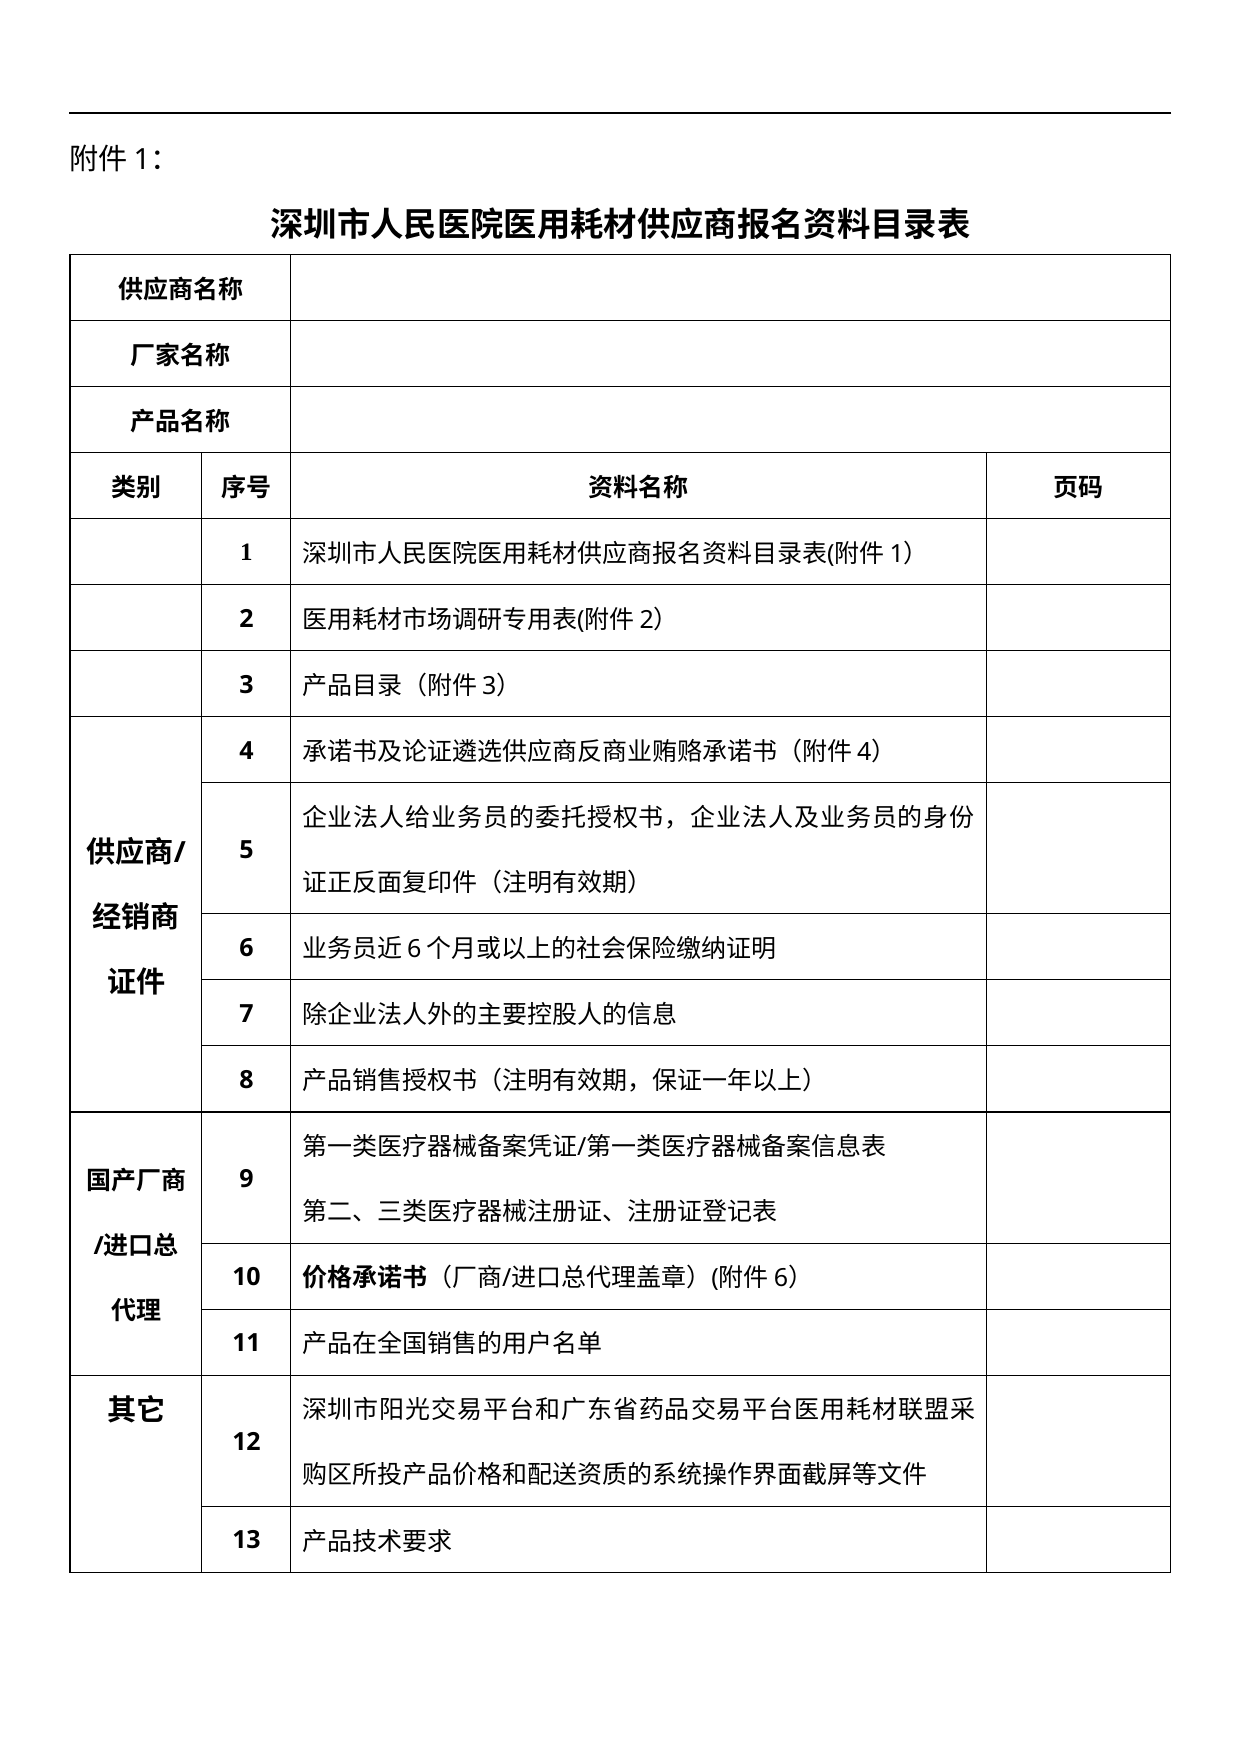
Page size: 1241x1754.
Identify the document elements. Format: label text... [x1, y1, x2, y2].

table_cell 10 [202, 1244, 290, 1308]
table_cell [987, 1046, 1170, 1111]
table_cell 承诺书及论证遴选供应商反商业贿赂承诺书（附件4） [291, 717, 986, 782]
table_cell 深圳市人民医院医用耗材供应商报名资料目录表(附件1） [291, 519, 986, 584]
text 附件1： [69, 124, 1171, 189]
table_cell 供应商/经销商证件 [71, 717, 201, 1111]
table_cell 1 [202, 519, 290, 584]
table_cell [987, 651, 1170, 716]
text 深圳市人民医院医用耗材供应商报名资料目录表 [69, 189, 1171, 254]
table_cell [987, 980, 1170, 1045]
table_cell [987, 717, 1170, 782]
table_cell [291, 321, 1170, 386]
table_cell 产品目录（附件3） [291, 651, 986, 716]
table_cell [987, 1376, 1170, 1506]
table_cell 13 [202, 1507, 290, 1572]
table_cell 第一类医疗器械备案凭证/第一类医疗器械备案信息表 第二、三类医疗器械注册证、注册证登记表 [291, 1113, 986, 1242]
table_cell [987, 783, 1170, 913]
table_cell [987, 1507, 1170, 1572]
table_cell 2 [202, 585, 290, 650]
table_cell 12 [202, 1376, 290, 1506]
table_cell 厂家名称 [71, 321, 290, 386]
table_cell 业务员近6个月或以上的社会保险缴纳证明 [291, 914, 986, 979]
table_cell [987, 1310, 1170, 1374]
table_cell 9 [202, 1113, 290, 1242]
table_cell 深圳市阳光交易平台和广东省药品交易平台医用耗材联盟采购区所投产品价格和配送资质的系统操作界面截屏等文件 [291, 1376, 986, 1506]
table_cell 序号 [202, 453, 290, 518]
table_cell 产品在全国销售的用户名单 [291, 1310, 986, 1374]
table_cell 产品销售授权书（注明有效期，保证一年以上） [291, 1046, 986, 1111]
table_cell 3 [202, 651, 290, 716]
table_cell 资料名称 [291, 453, 986, 518]
table_cell 类别 [71, 453, 201, 518]
table_cell [71, 519, 201, 584]
table_cell [71, 651, 201, 716]
table_cell 除企业法人外的主要控股人的信息 [291, 980, 986, 1045]
table_cell 7 [202, 980, 290, 1045]
table_cell 价格承诺书（厂商/进口总代理盖章）(附件6） [291, 1244, 986, 1308]
table_cell [987, 519, 1170, 584]
table_cell 企业法人给业务员的委托授权书，企业法人及业务员的身份证正反面复印件（注明有效期） [291, 783, 986, 913]
table_cell 5 [202, 783, 290, 913]
table_cell 产品名称 [71, 387, 290, 452]
table_cell [987, 1244, 1170, 1308]
table_cell 11 [202, 1310, 290, 1374]
table_cell [71, 585, 201, 650]
table_cell 医用耗材市场调研专用表(附件2） [291, 585, 986, 650]
table_cell 其它 [71, 1376, 201, 1572]
table_cell 6 [202, 914, 290, 979]
table_cell 8 [202, 1046, 290, 1111]
table_header [291, 255, 1170, 320]
table_cell 4 [202, 717, 290, 782]
table_cell [987, 585, 1170, 650]
table_cell 国产厂商/进口总代理 [71, 1113, 201, 1374]
table_cell [987, 1113, 1170, 1242]
table_header 供应商名称 [71, 255, 290, 320]
table_cell 产品技术要求 [291, 1507, 986, 1572]
table_cell [291, 387, 1170, 452]
table_cell [987, 914, 1170, 979]
table_cell 页码 [987, 453, 1170, 518]
